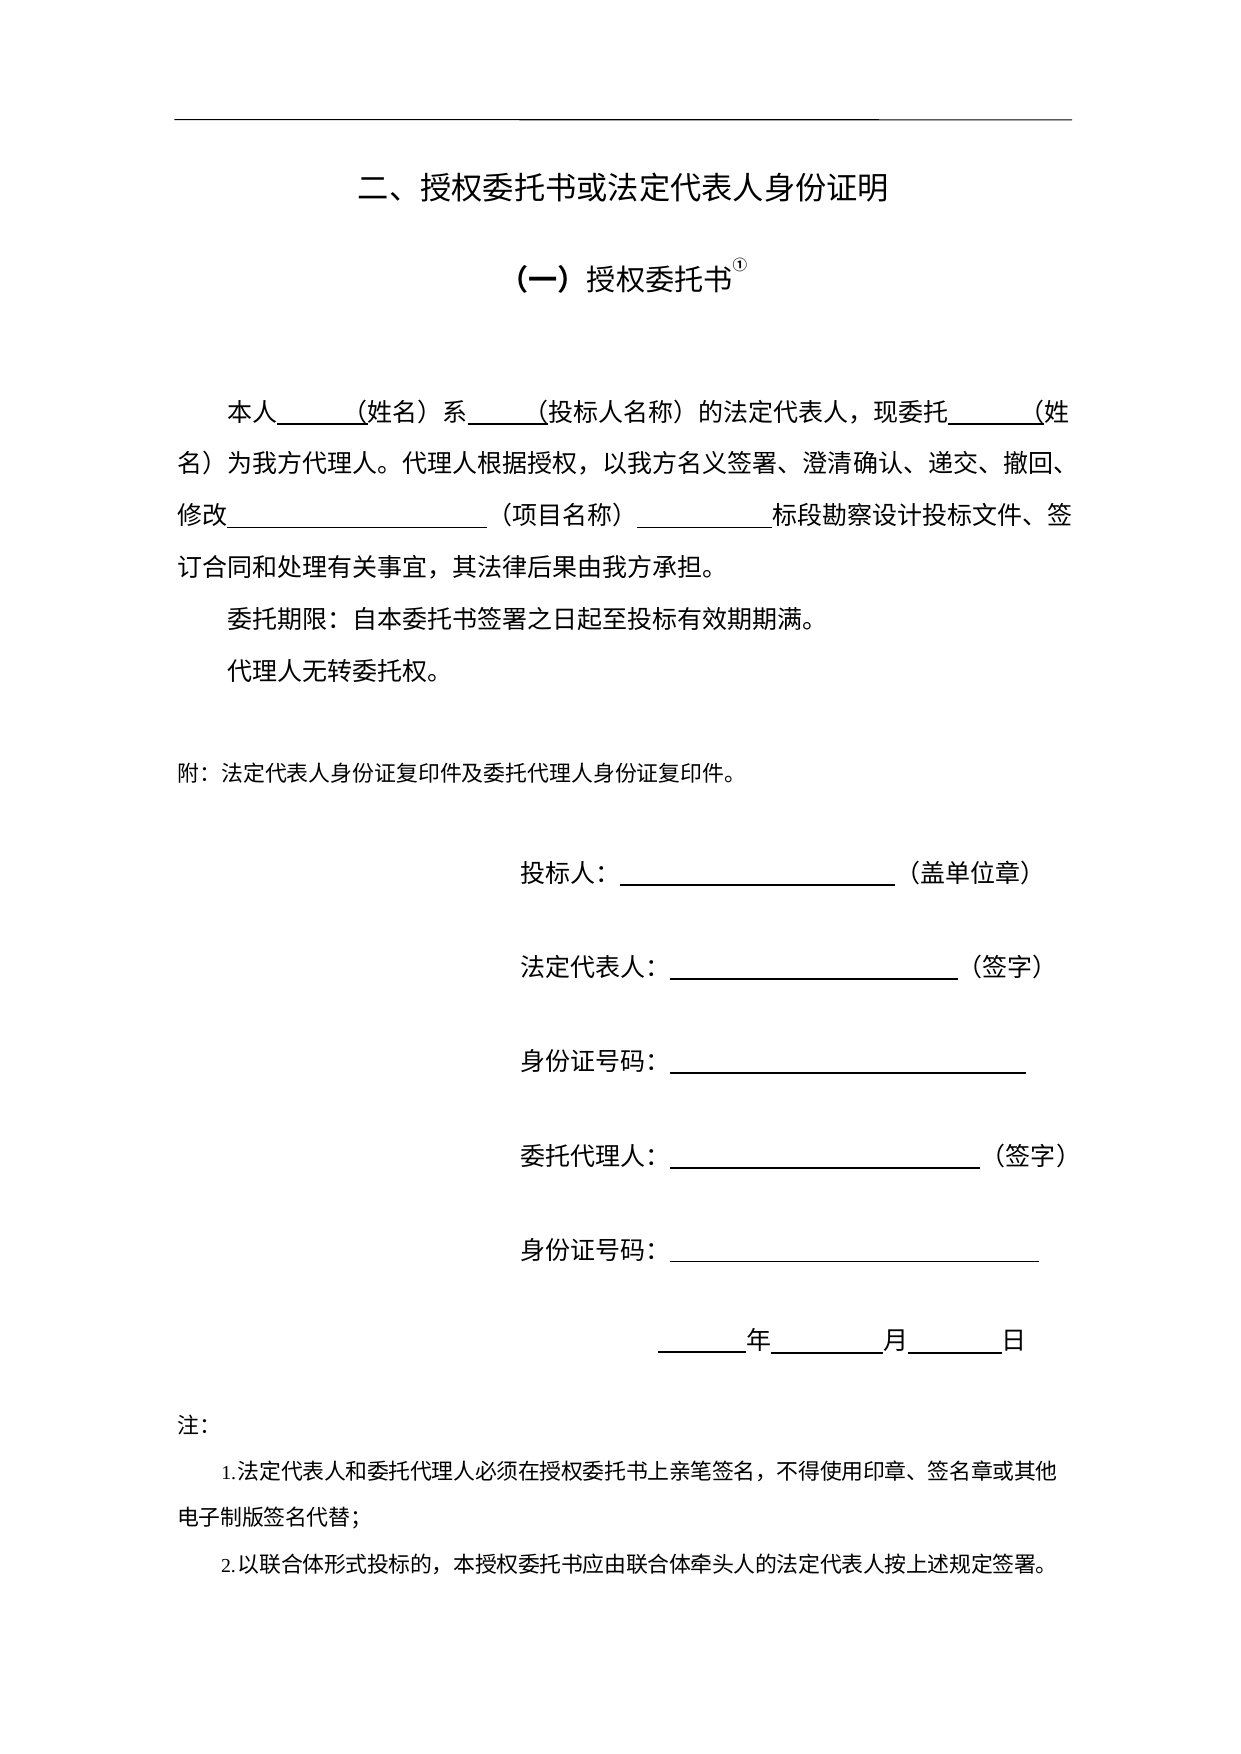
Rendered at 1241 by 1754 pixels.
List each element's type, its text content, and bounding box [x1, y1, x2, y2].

text （一）授权委托书① [176, 254, 1070, 298]
text 年 月 日 [658, 1324, 1165, 1356]
text 委托期限：自本委托书签署之日起至投标有效期期满。代理人无转委托权。 [227, 599, 828, 688]
list 法定代表人和委托代理人必须在授权委托书上亲笔签名，不得使用印章、签名章或其他电子制版签名代替； [177, 1454, 1070, 1532]
text 注： [177, 1408, 1165, 1440]
list 以联合体形式投标的，本授权委托书应由联合体牵头人的法定代表人按上述规定签署。 [221, 1547, 1165, 1578]
text 本人 （姓名）系 （投标人名称）的法定代表人，现委托 （姓名）为我方代理人。代理人根据授权，以我方名义签署、澄清确认、递交、撤回、修改 （项目名称） 标段勘察设计投标文件、签订合同和处理有关事宜，其法律后果由我方承担。 [177, 392, 1082, 584]
text 委托代理人： （签字） 身份证号码： [520, 1136, 1081, 1266]
subtitle 二、授权委托书或法定代表人身份证明 [176, 163, 1070, 209]
text 附：法定代表人身份证复印件及委托代理人身份证复印件。 [177, 756, 1165, 788]
text 投标人： （盖单位章） 法定代表人： （签字） 身份证号码： [520, 853, 1058, 1078]
